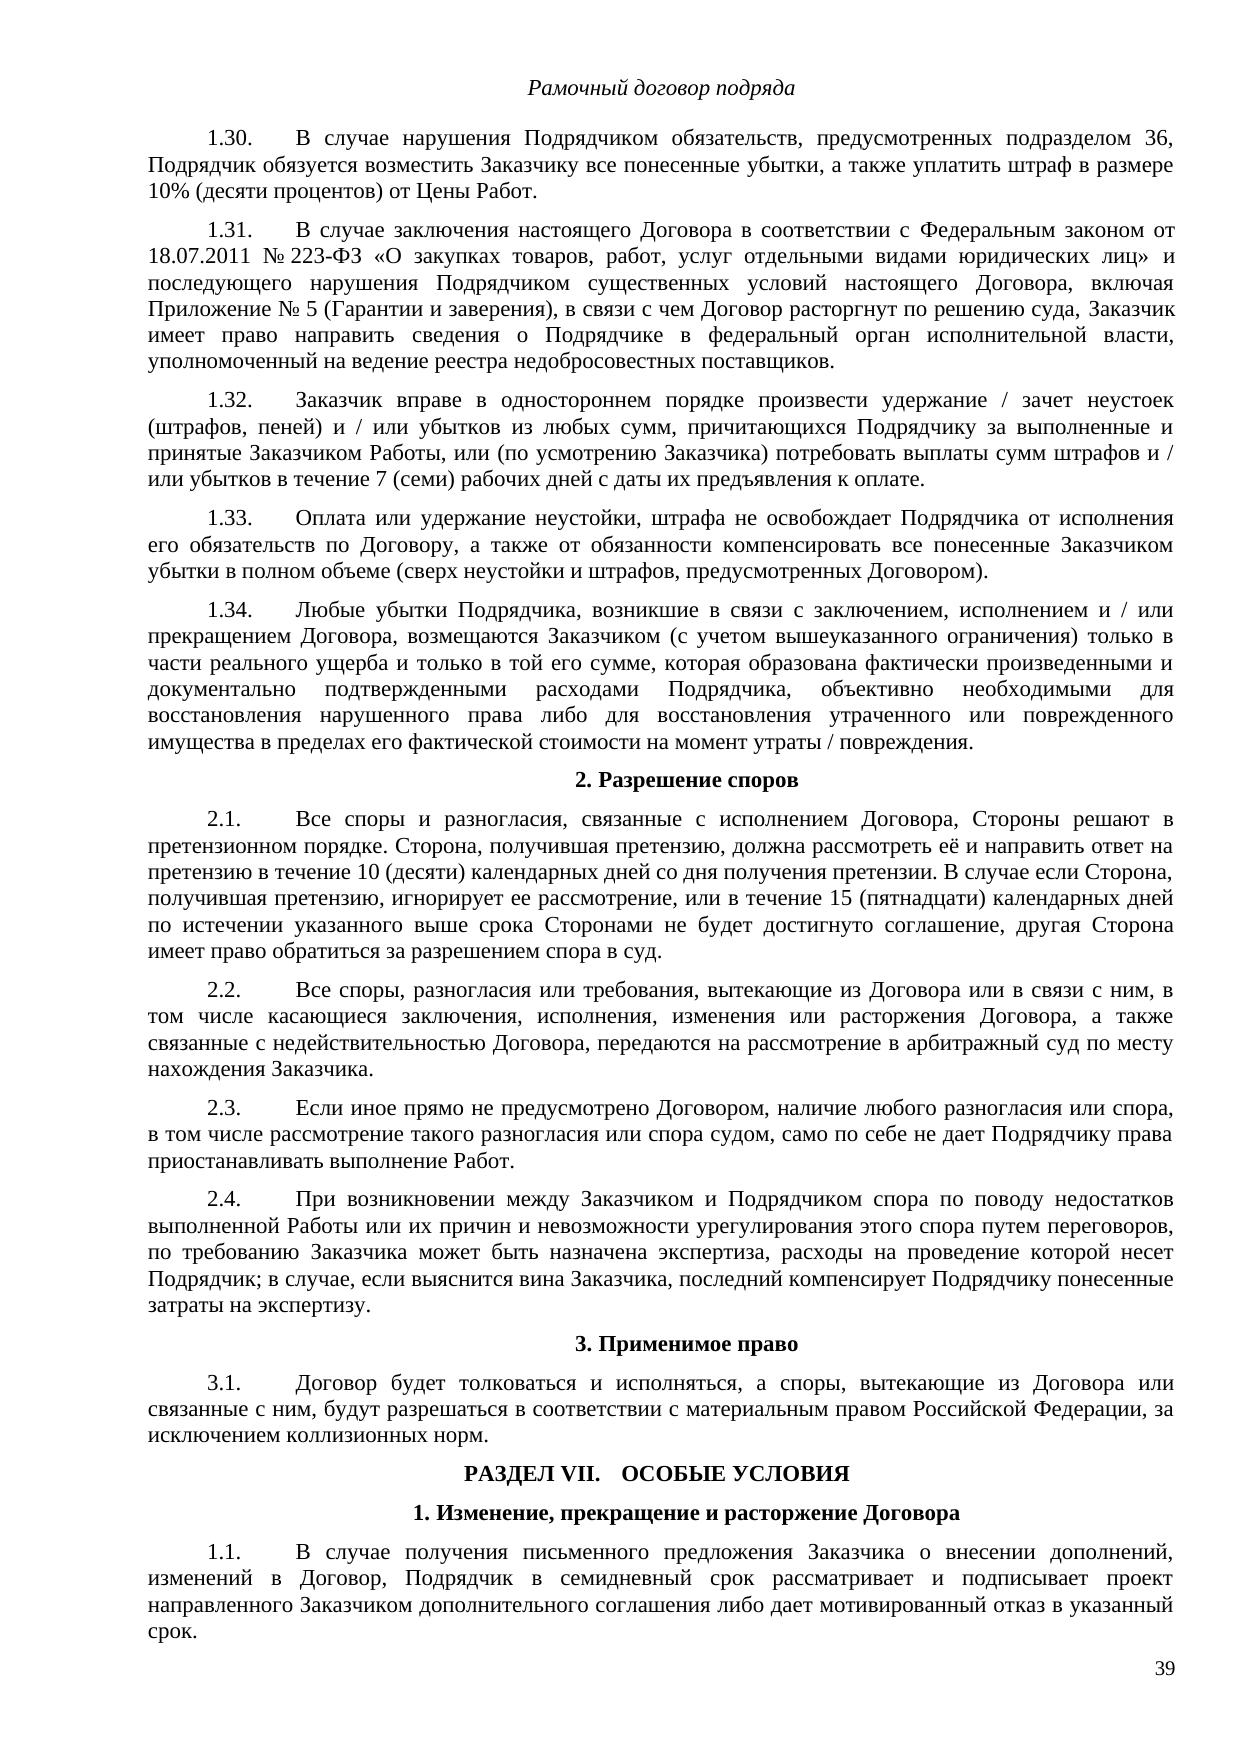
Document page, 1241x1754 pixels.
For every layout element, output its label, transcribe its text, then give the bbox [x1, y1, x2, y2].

text Все споры и разногласия, связанные с исполнением Договора, Стороны решают в претензионном порядке. Сторона, получившая претензию, должна рассмотреть её и направить ответ на претензию в течение 10 (десяти) календарных дней со дня получения претензии. В случае если Сторона, получившая претензию, игнорирует ее рассмотрение, или в течение 15 (пятнадцати) календарных дней по истечении указанного выше срока Сторонами не будет достигнуто соглашение, другая Сторона имеет право обратиться за разрешением спора в суд. [148, 805, 1175, 963]
text ОСОБЫЕ УСЛОВИЯ [148, 1460, 1175, 1487]
text В случае заключения настоящего Договора в соответствии с Федеральным законом от 18.07.2011 № 223-ФЗ «О закупках товаров, работ, услуг отдельными видами юридических лиц» и последующего нарушения Подрядчиком существенных условий настоящего Договора, включая Приложение № 5 (Гарантии и заверения), в связи с чем Договор расторгнут по решению суда, Заказчик имеет право направить сведения о Подрядчике в федеральный орган исполнительной власти, уполномоченный на ведение реестра недобросовестных поставщиков. [148, 216, 1175, 374]
text В случае получения письменного предложения Заказчика о внесении дополнений, изменений в Договор, Подрядчик в семидневный срок рассматривает и подписывает проект направленного Заказчиком дополнительного соглашения либо дает мотивированный отказ в указанный срок. [148, 1538, 1175, 1643]
text Любые убытки Подрядчика, возникшие в связи с заключением, исполнением и / или прекращением Договора, возмещаются Заказчиком (с учетом вышеуказанного ограничения) только в части реального ущерба и только в той его сумме, которая образована фактически произведенными и документально подтвержденными расходами Подрядчика, объективно необходимыми для восстановления нарушенного права либо для восстановления утраченного или поврежденного имущества в пределах его фактической стоимости на момент утраты / повреждения. [148, 596, 1175, 754]
text Все споры, разногласия или требования, вытекающие из Договора или в связи с ним, в том числе касающиеся заключения, исполнения, изменения или расторжения Договора, а также связанные с недействительностью Договора, передаются на рассмотрение в арбитражный суд по месту нахождения Заказчика. [148, 976, 1175, 1081]
text При возникновении между Заказчиком и Подрядчиком спора по поводу недостатков выполненной Работы или их причин и невозможности урегулирования этого спора путем переговоров, по требованию Заказчика может быть назначена экспертиза, расходы на проведение которой несет Подрядчик; в случае, если выяснится вина Заказчика, последний компенсирует Подрядчику понесенные затраты на экспертизу. [148, 1186, 1175, 1317]
text Изменение, прекращение и расторжение Договора [148, 1499, 1175, 1525]
text Договор будет толковаться и исполняться, а споры, вытекающие из Договора или связанные с ним, будут разрешаться в соответствии с материальным правом Российской Федерации, за исключением коллизионных норм. [148, 1369, 1175, 1448]
text Разрешение споров [148, 767, 1175, 793]
text Оплата или удержание неустойки, штрафа не освобождает Подрядчика от исполнения его обязательств по Договору, а также от обязанности компенсировать все понесенные Заказчиком убытки в полном объеме (сверх неустойки и штрафов, предусмотренных Договором). [148, 504, 1175, 583]
text Заказчик вправе в одностороннем порядке произвести удержание / зачет неустоек (штрафов, пеней) и / или убытков из любых сумм, причитающихся Подрядчику за выполненные и принятые Заказчиком Работы, или (по усмотрению Заказчика) потребовать выплаты сумм штрафов и / или убытков в течение 7 (семи) рабочих дней с даты их предъявления к оплате. [148, 386, 1175, 492]
text Если иное прямо не предусмотрено Договором, наличие любого разногласия или спора, в том числе рассмотрение такого разногласия или спора судом, само по себе не дает Подрядчику права приостанавливать выполнение Работ. [148, 1094, 1175, 1173]
text Применимое право [148, 1330, 1175, 1356]
text В случае нарушения Подрядчиком обязательств, предусмотренных подразделом 36, Подрядчик обязуется возместить Заказчику все понесенные убытки, а также уплатить штраф в размере 10% (десяти процентов) от Цены Работ. [148, 124, 1175, 203]
